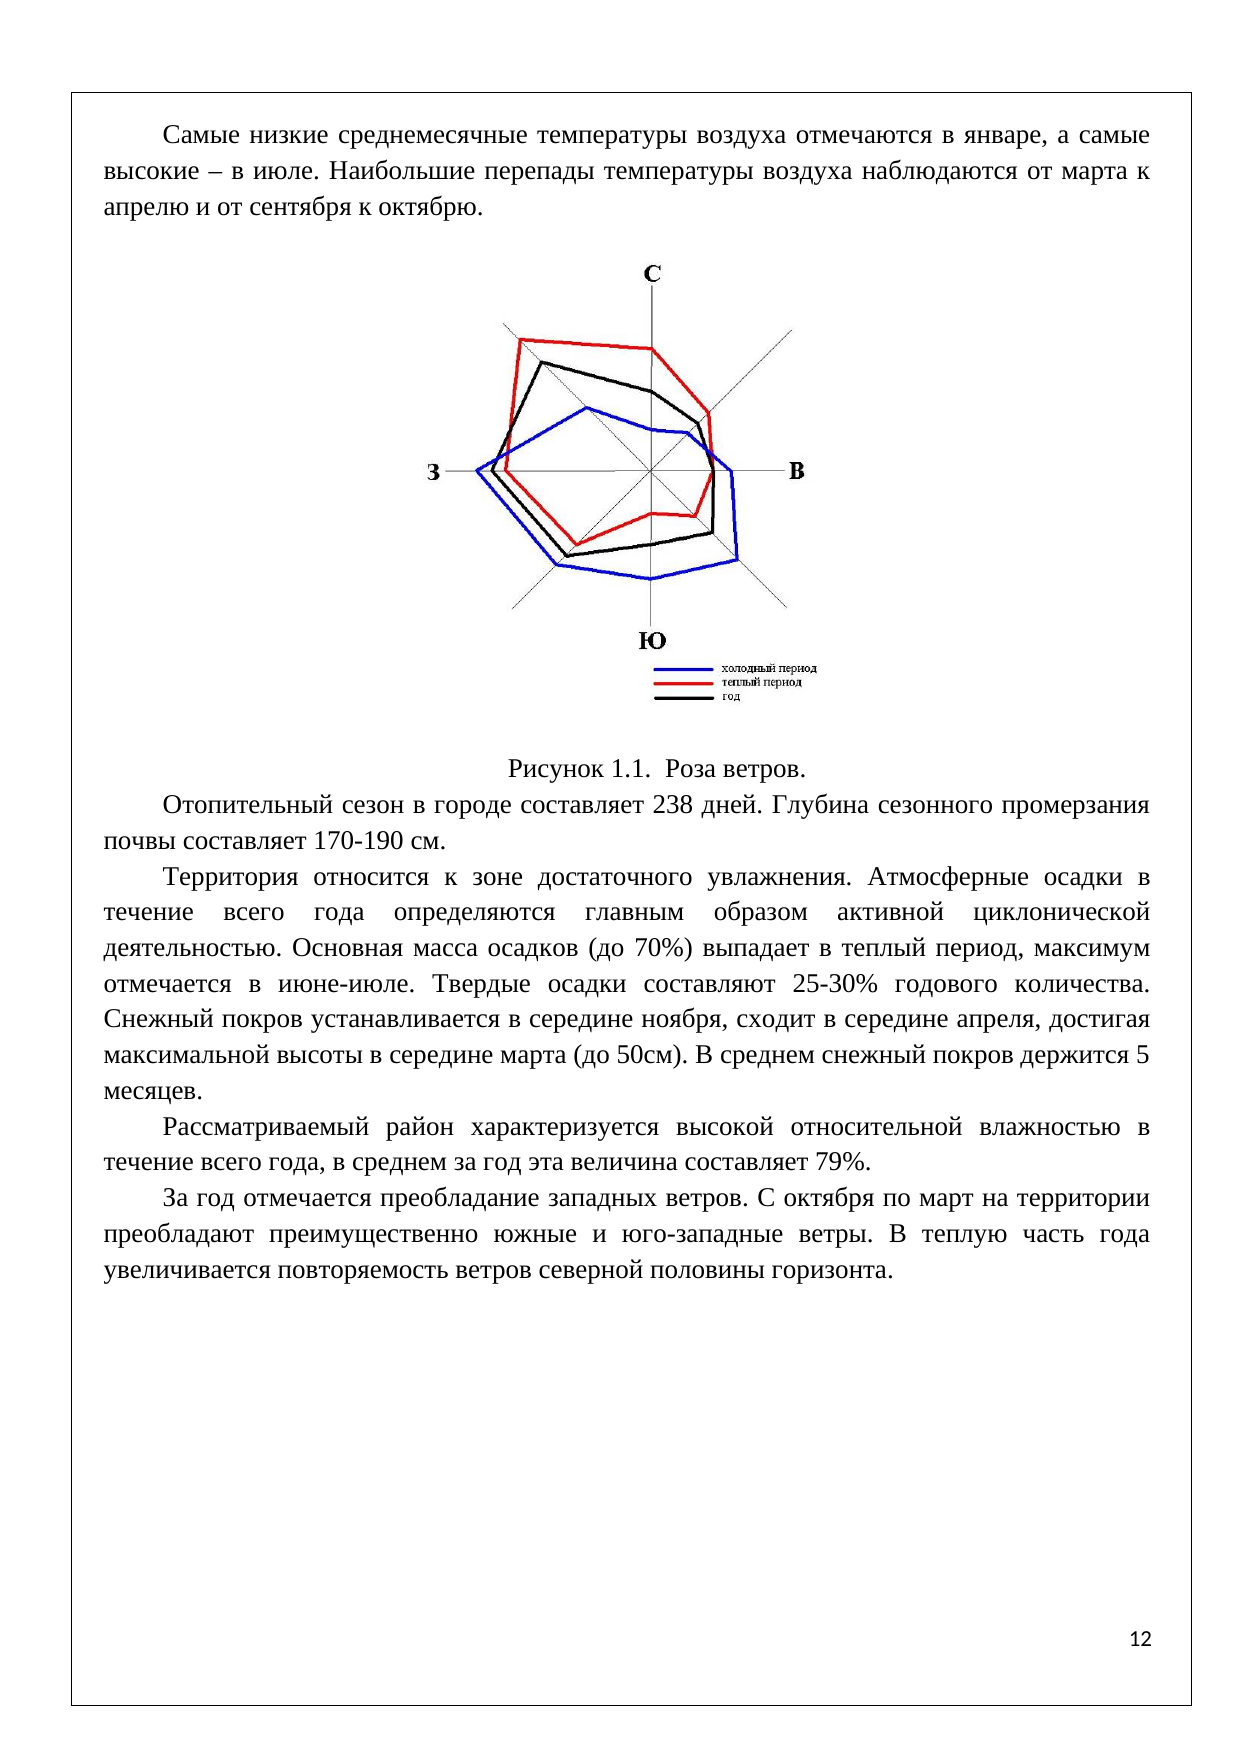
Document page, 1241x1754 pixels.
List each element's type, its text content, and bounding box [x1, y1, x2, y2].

picture [374, 225, 940, 749]
text Рисунок 1.1. Роза ветров. [103, 752, 1152, 784]
text Отопительный сезон в городе составляет 238 дней. Глубина сезонного промерзания почвы составляет 170-. [103, 788, 1152, 855]
text Территория относится к зоне достаточного увлажнения. Атмосферные осадки в течение всего года определяются главным образом активной циклонической деятельностью. Основная масса осадков (до 70%) выпадает в теплый период, максимум отмечается в июне-июле. Твердые осадки составляют 25-30% годового количества. Снежный покров устанавливается в середине ноября, сходит в середине апреля, достигая максимальной высоты в середине марта (до 50см). В среднем снежный покров держится 5 месяцев. [103, 860, 1152, 1105]
text За год отмечается преобладание западных ветров. С октября по март на территории преобладают преимущественно южные и юго-западные ветры. В теплую часть года увеличивается повторяемость ветров северной половины горизонта. [103, 1181, 1152, 1284]
text Самые низкие среднемесячные температуры воздуха отмечаются в январе, а самые высокие – в июле. Наибольшие перепады температуры воздуха наблюдаются от марта к апрелю и от сентября к октябрю. [103, 118, 1152, 221]
text Рассматриваемый район характеризуется высокой относительной влажностью в течение всего года, в среднем за год эта величина составляет 79%. [103, 1110, 1152, 1177]
